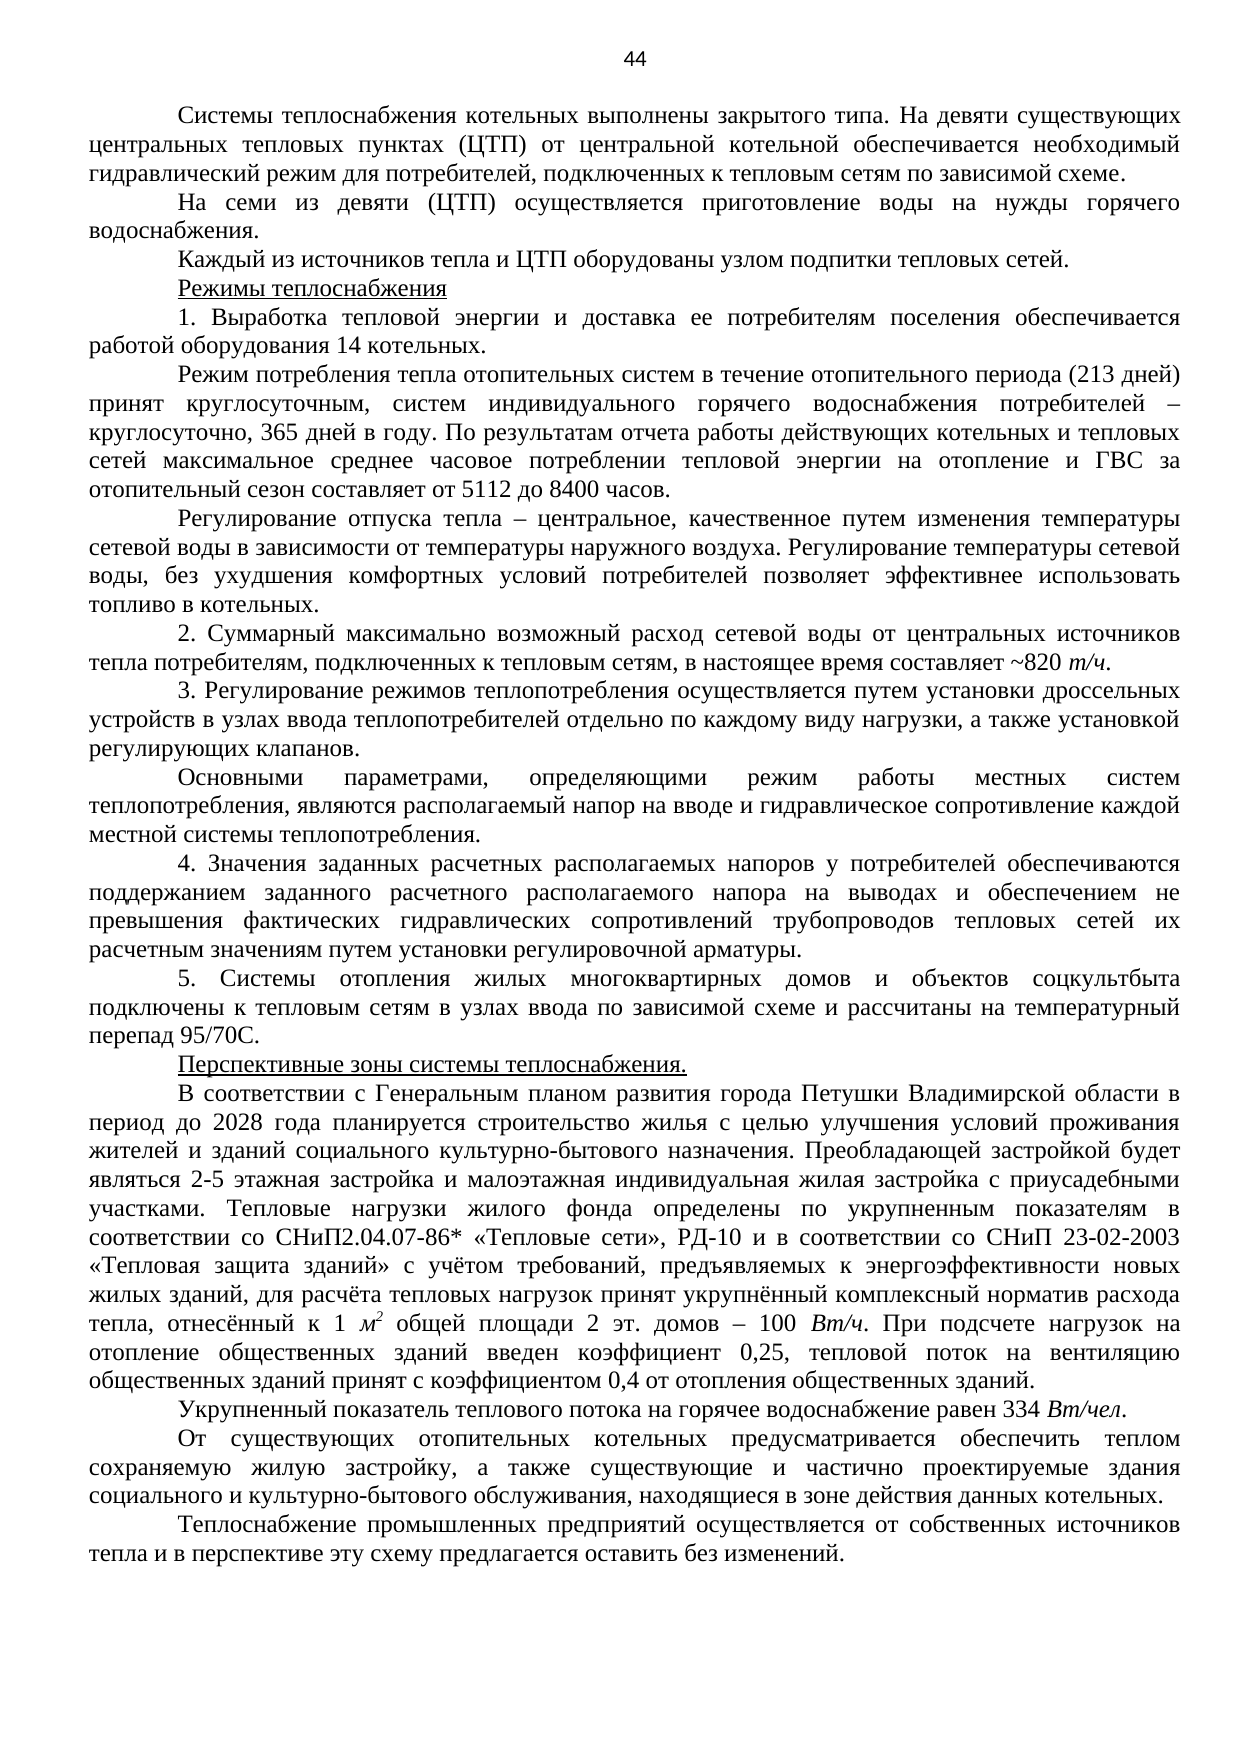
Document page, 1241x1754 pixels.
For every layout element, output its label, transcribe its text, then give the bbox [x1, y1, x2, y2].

text Перспективные зоны системы теплоснабжения. [89, 1049, 1181, 1078]
text 4. Значения заданных расчетных располагаемых напоров у потребителей обеспечиваются поддержанием заданного расчетного располагаемого напора на выводах и обеспечением не превышения фактических гидравлических сопротивлений трубопроводов тепловых сетей их расчетным значениям путем установки регулировочной арматуры. [89, 848, 1181, 963]
text Основными параметрами, определяющими режим работы местных систем теплопотребления, являются располагаемый напор на вводе и гидравлическое сопротивление каждой местной системы теплопотребления. [89, 762, 1181, 848]
text Каждый из источников тепла и ЦТП оборудованы узлом подпитки тепловых сетей. [89, 244, 1181, 273]
text Укрупненный показатель теплового потока на горячее водоснабжение равен 334 Вт/чел. [89, 1394, 1181, 1423]
text Теплоснабжение промышленных предприятий осуществляется от собственных источников тепла и в перспективе эту схему предлагается оставить без изменений. [89, 1509, 1181, 1567]
text 2. Суммарный максимально возможный расход сетевой воды от центральных источников тепла потребителям, подключенных к тепловым сетям, в настоящее время составляет ~820 т/ч. [89, 618, 1181, 675]
text В соответствии с Генеральным планом развития города Петушки Владимирской области в период до 2028 года планируется строительство жилья с целью улучшения условий проживания жителей и зданий социального культурно-бытового назначения. Преобладающей застройкой будет являться 2-5 этажная застройка и малоэтажная индивидуальная жилая застройка с приусадебными участками. Тепловые нагрузки жилого фонда определены по укрупненным показателям в соответствии со СНиП2.04.07-86* «Тепловые сети», РД-10 и в соответствии со СНиП 23-02-2003 «Тепловая защита зданий» с учётом требований, предъявляемых к энергоэффективности новых жилых зданий, для расчёта тепловых нагрузок принят укрупнённый комплексный норматив расхода тепла, отнесённый к 1 м2 общей площади 2 эт. домов – 100 Вт/ч. При подсчете нагрузок на отопление общественных зданий введен коэффициент 0,25, тепловой поток на вентиляцию общественных зданий принят с коэффициентом 0,4 от отопления общественных зданий. [89, 1078, 1181, 1394]
text Системы теплоснабжения котельных выполнены закрытого типа. На девяти существующих центральных тепловых пунктах (ЦТП) от центральной котельной обеспечивается необходимый гидравлический режим для потребителей, подключенных к тепловым сетям по зависимой схеме. [89, 100, 1181, 187]
text Регулирование отпуска тепла – центральное, качественное путем изменения температуры сетевой воды в зависимости от температуры наружного воздуха. Регулирование температуры сетевой воды, без ухудшения комфортных условий потребителей позволяет эффективнее использовать топливо в котельных. [89, 503, 1181, 618]
text На семи из девяти (ЦТП) осуществляется приготовление воды на нужды горячего водоснабжения. [89, 187, 1181, 244]
text Режим потребления тепла отопительных систем в течение отопительного периода (213 дней) принят круглосуточным, систем индивидуального горячего водоснабжения потребителей – круглосуточно, 365 дней в году. По результатам отчета работы действующих котельных и тепловых сетей максимальное среднее часовое потреблении тепловой энергии на отопление и ГВС за отопительный сезон составляет от 5112 до 8400 часов. [89, 359, 1181, 503]
text 1. Выработка тепловой энергии и доставка ее потребителям поселения обеспечивается работой оборудования 14 котельных. [89, 302, 1181, 359]
text Режимы теплоснабжения [89, 273, 1181, 302]
text 5. Системы отопления жилых многоквартирных домов и объектов соцкультбыта подключены к тепловым сетям в узлах ввода по зависимой схеме и рассчитаны на температурный перепад 95/70С. [89, 963, 1181, 1049]
text От существующих отопительных котельных предусматривается обеспечить теплом сохраняемую жилую застройку, а также существующие и частично проектируемые здания социального и культурно-бытового обслуживания, находящиеся в зоне действия данных котельных. [89, 1423, 1181, 1509]
text 3. Регулирование режимов теплопотребления осуществляется путем установки дроссельных устройств в узлах ввода теплопотребителей отдельно по каждому виду нагрузки, а также установкой регулирующих клапанов. [89, 675, 1181, 762]
